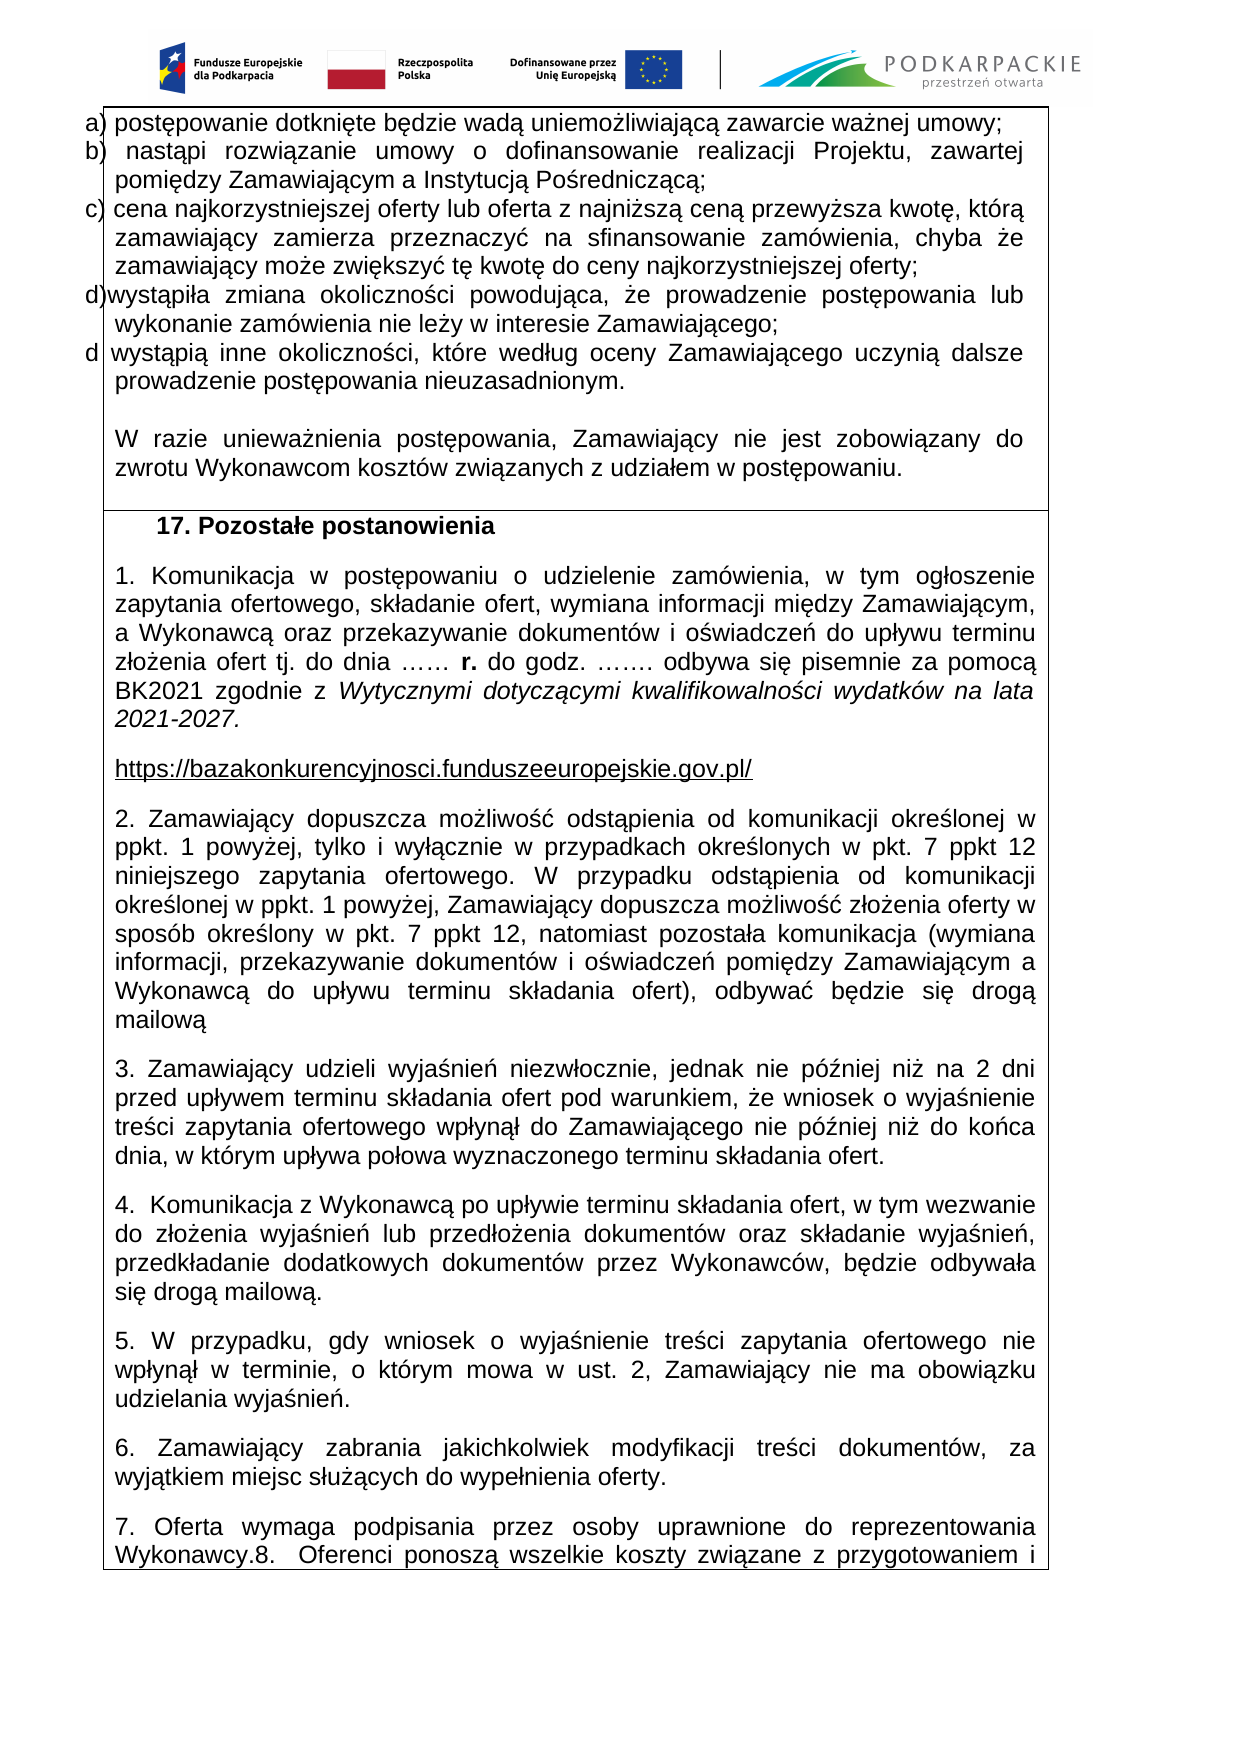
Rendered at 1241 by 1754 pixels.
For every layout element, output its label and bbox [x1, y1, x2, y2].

picture [147, 29, 1093, 107]
table_cell [104, 511, 1048, 1569]
table_cell [104, 108, 1048, 510]
